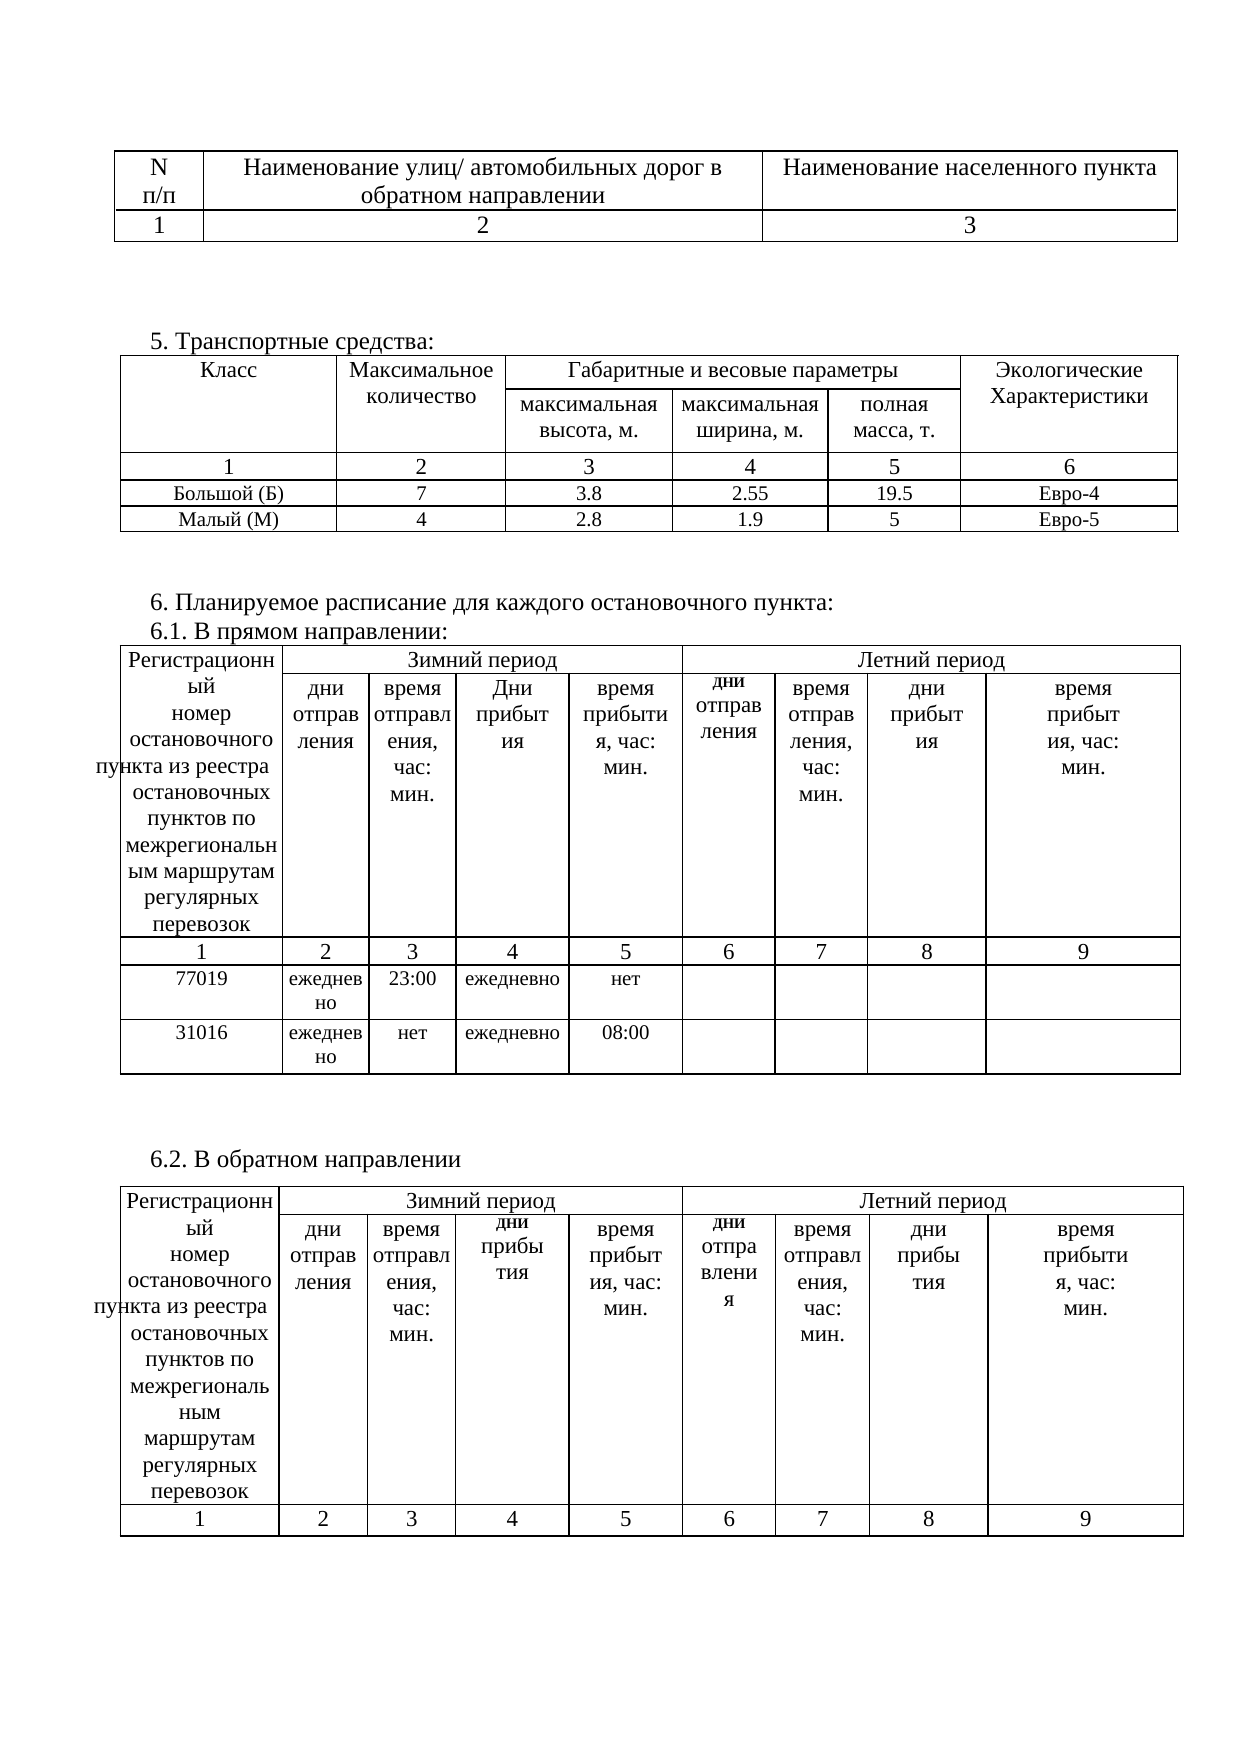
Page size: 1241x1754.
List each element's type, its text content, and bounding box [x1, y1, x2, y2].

table_cell дни отправ ления [280, 1215, 367, 1503]
table_header Наименование населенного пункта [763, 152, 1177, 209]
table_header Регистрационный номер остановочного пункта из реестра остановочных пунктов по межрегиональным маршрутам регулярных перевозок [121, 646, 282, 936]
table_cell время прибыти я, час: мин. [989, 1215, 1183, 1503]
table_cell 9 [989, 1505, 1183, 1535]
table_header Экологические Характеристики [961, 356, 1177, 451]
table_cell время отправ ления, час: мин. [776, 674, 867, 936]
table_cell 5 [829, 507, 960, 531]
table_cell ежедневно [457, 966, 568, 1018]
table_cell 7 [337, 481, 505, 505]
table_cell 6 [683, 1505, 775, 1535]
table_cell ДНИ прибы тия [456, 1215, 568, 1503]
table_cell 77019 [121, 966, 282, 1018]
table_cell 3 [370, 938, 455, 964]
table_cell 5 [570, 1505, 682, 1535]
table_cell 4 [673, 453, 827, 479]
table_cell 08:00 [570, 1020, 682, 1073]
table_header Летний период [683, 1187, 1183, 1213]
table_header Зимний период [283, 646, 682, 673]
table_cell полная масса, т. [829, 390, 960, 451]
table_cell 4 [456, 1505, 568, 1535]
table_cell [868, 1020, 985, 1073]
table_cell ежедневно [457, 1020, 568, 1073]
table_cell дни прибыт ия [868, 674, 985, 936]
table_cell [683, 1020, 774, 1073]
table_cell максимальная ширина, м. [673, 390, 827, 451]
table_cell 9 [987, 938, 1180, 964]
table_cell ДНИ отпра влени я [683, 1215, 775, 1503]
table_cell 1 [121, 1505, 278, 1535]
table_cell 31016 [121, 1020, 282, 1073]
table_cell 2.8 [506, 507, 672, 531]
table_cell время отправл ения, час: мин. [368, 1215, 455, 1503]
table_cell 6 [683, 938, 774, 964]
table_cell 8 [870, 1505, 987, 1535]
table_header Наименование улиц/ автомобильных дорог в обратном направлении [204, 152, 762, 209]
table_cell 1 [115, 210, 203, 241]
table_cell Евро-4 [961, 481, 1177, 505]
table_cell время прибыти я, час: мин. [570, 674, 682, 936]
table_cell ежедневно [283, 1020, 368, 1073]
table_cell 5 [829, 453, 960, 479]
table_cell время отправл ения, час: мин. [370, 674, 455, 936]
table_cell 4 [457, 938, 568, 964]
table_cell 5 [570, 938, 682, 964]
table_cell дни прибы тия [870, 1215, 987, 1503]
table_cell [987, 966, 1180, 1018]
table_cell 23:00 [370, 966, 455, 1018]
table_header Класс [121, 356, 336, 451]
table_cell 3.8 [506, 481, 672, 505]
table_cell 2 [283, 938, 368, 964]
table_cell 6 [961, 453, 1177, 479]
table_cell время прибыт ия, час: мин. [987, 674, 1180, 936]
table_cell [776, 1020, 867, 1073]
table_cell 1.9 [673, 507, 827, 531]
table_cell Малый (М) [121, 507, 336, 531]
table_header Летний период [683, 646, 1180, 673]
table_cell Дни прибыт ия [457, 674, 568, 936]
table_cell нет [370, 1020, 455, 1073]
table_cell 2.55 [673, 481, 827, 505]
table_header Максимальное количество [337, 356, 505, 451]
table_cell 1 [121, 938, 282, 964]
table_cell нет [570, 966, 682, 1018]
table_header Габаритные и весовые параметры [506, 356, 960, 388]
table_cell 8 [868, 938, 985, 964]
table_cell ежедневно [283, 966, 368, 1018]
table_cell 7 [776, 938, 867, 964]
text 5. Транспортные средства: [150, 326, 1090, 355]
table_cell 1 [121, 453, 336, 479]
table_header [121, 1187, 278, 1503]
text 6.1. В прямом направлении: [150, 616, 1090, 645]
table_cell Большой (Б) [121, 481, 336, 505]
table_cell Евро-5 [961, 507, 1177, 531]
table_cell ДНИ отправ ления [683, 674, 774, 936]
table_cell 7 [776, 1505, 869, 1535]
table_cell 19.5 [829, 481, 960, 505]
table_cell 4 [337, 507, 505, 531]
text 6. Планируемое расписание для каждого остановочного пункта: [150, 587, 1090, 616]
table_header Зимний период [280, 1187, 682, 1213]
text 6.2. В обратном направлении [150, 1144, 1090, 1173]
table_cell 2 [204, 211, 762, 241]
table_cell максимальная высота, м. [506, 390, 672, 451]
table_cell 3 [506, 453, 672, 479]
table_cell время прибыт ия, час: мин. [570, 1215, 682, 1503]
table_cell 3 [368, 1505, 455, 1535]
table_cell [868, 966, 985, 1018]
table_cell время отправл ения, час: мин. [776, 1215, 869, 1503]
table_cell 3 [763, 209, 1177, 241]
table_cell дни отправ ления [283, 674, 368, 936]
table_cell [987, 1020, 1180, 1073]
table_cell 2 [280, 1505, 367, 1535]
table_header N п/п [115, 152, 203, 209]
table_cell 2 [337, 453, 505, 479]
table_cell [683, 966, 774, 1018]
table_cell [776, 966, 867, 1018]
